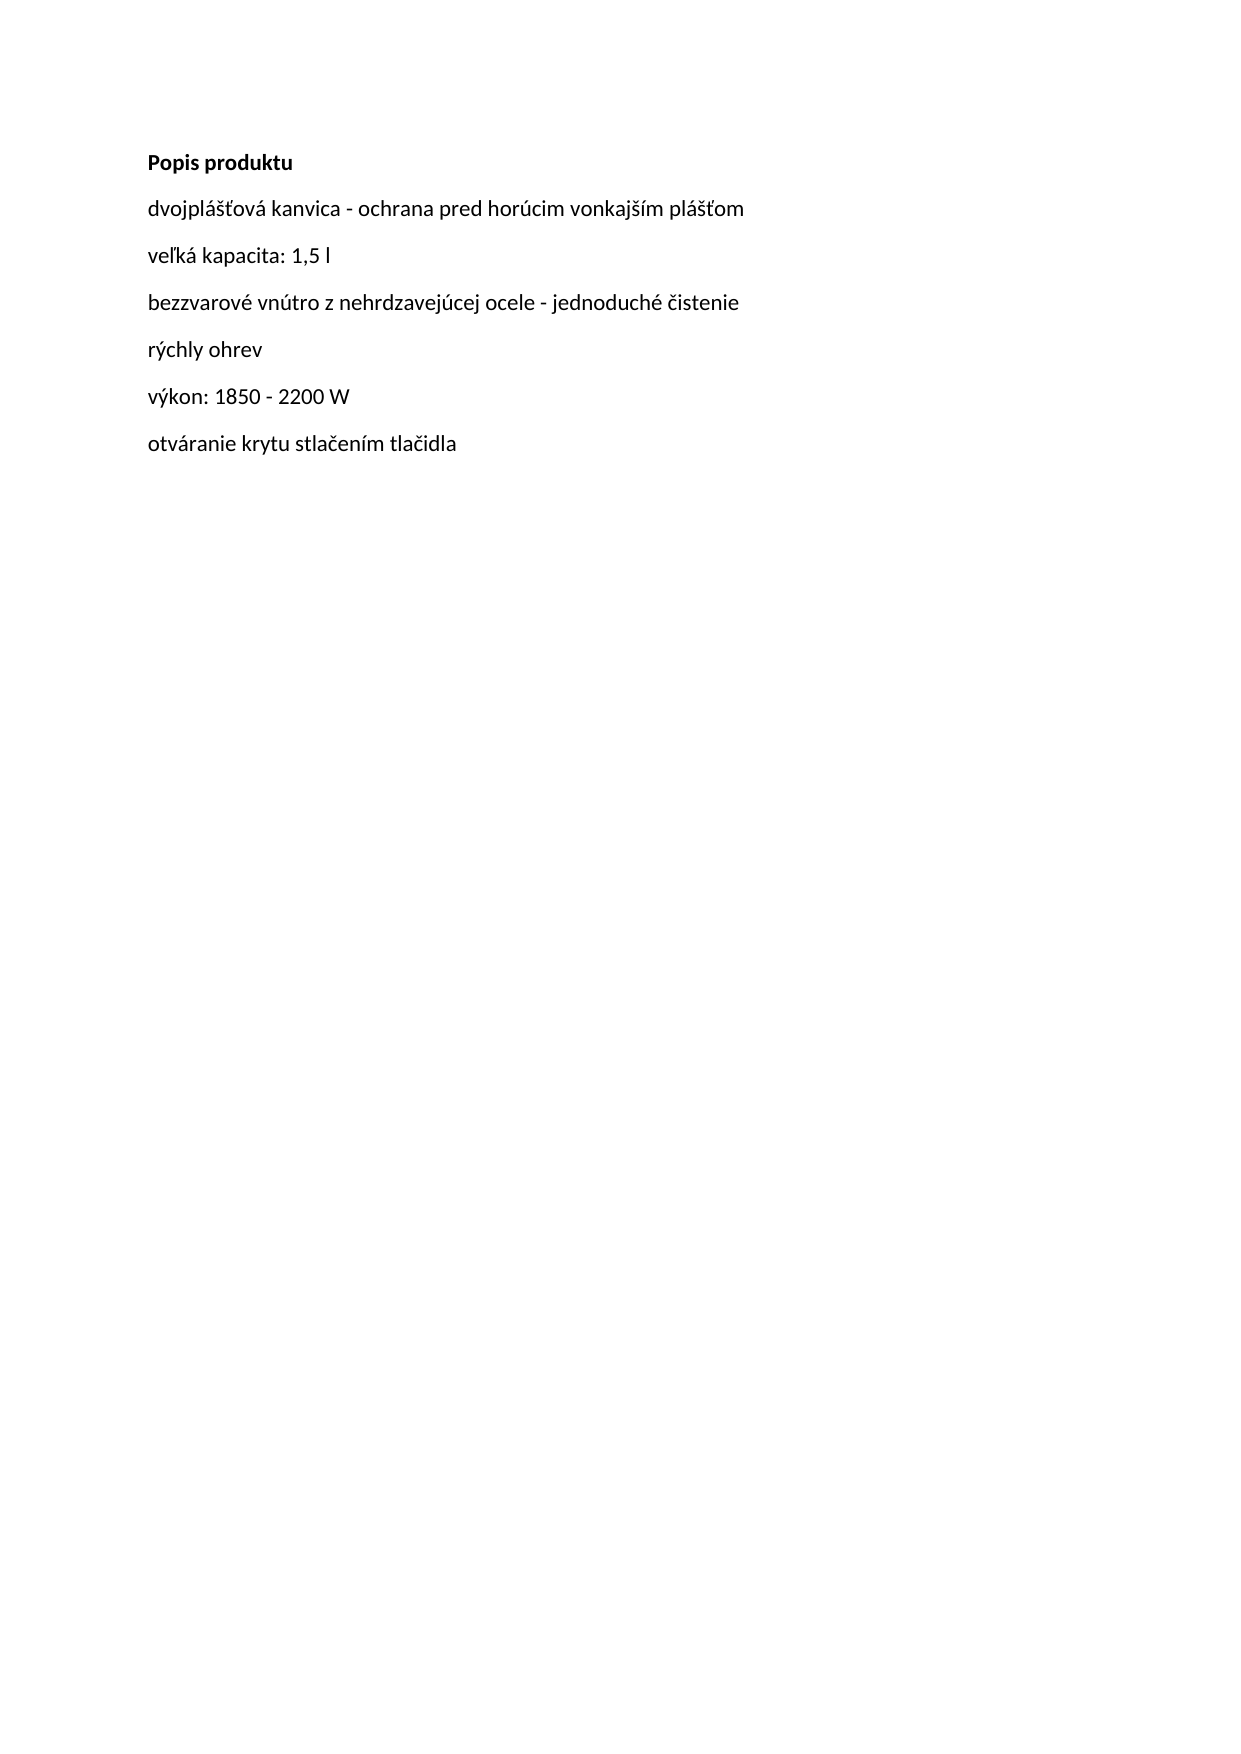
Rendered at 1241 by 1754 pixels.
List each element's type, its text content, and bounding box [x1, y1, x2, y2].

text dvojplášťová kanvica - ochrana pred horúcim vonkajším plášťom [148, 194, 1093, 222]
text Popis produktu [148, 148, 1093, 176]
text otváranie krytu stlačením tlačidla [148, 429, 1093, 457]
text bezzvarové vnútro z nehrdzavejúcej ocele - jednoduché čistenie [148, 288, 1093, 316]
text výkon: 1850 - 2200 W [148, 382, 1093, 410]
text veľká kapacita: 1,5 l [148, 241, 1093, 269]
text rýchly ohrev [148, 335, 1093, 363]
